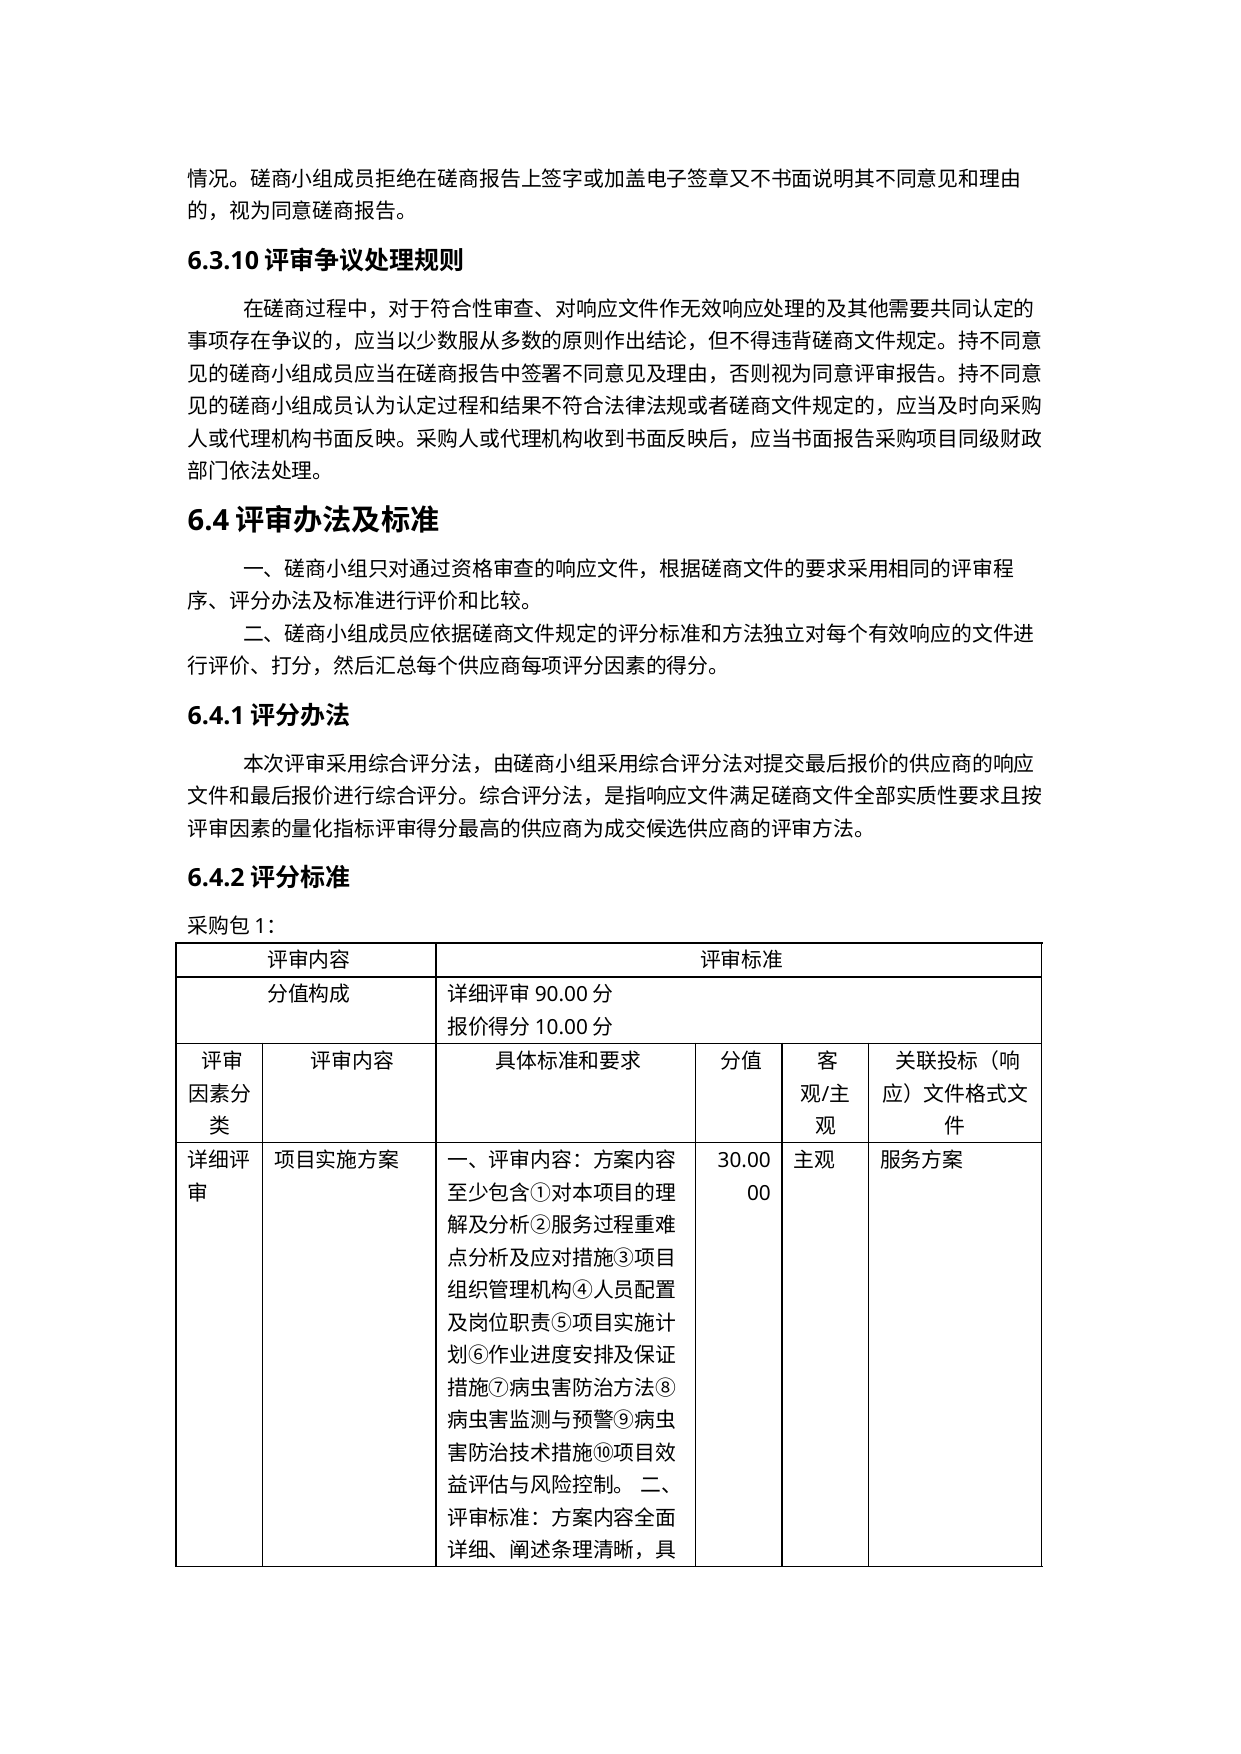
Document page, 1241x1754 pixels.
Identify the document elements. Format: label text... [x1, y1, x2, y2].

text 在磋商过程中，对于符合性审查、对响应文件作无效响应处理的及其他需要共同认定的事项存在争议的，应当以少数服从多数的原则作出结论，但不得违背磋商文件规定。持不同意见的磋商小组成员应当在磋商报告中签署不同意见及理由，否则视为同意评审报告。持不同意见的磋商小组成员认为认定过程和结果不符合法律法规或者磋商文件规定的，应当及时向采购人或代理机构书面反映。采购人或代理机构收到书面反映后，应当书面报告采购项目同级财政部门依法处理。 [187, 292, 1053, 487]
table_cell 评审内容 [263, 1044, 435, 1142]
text 6.4.2评分标准 [187, 844, 1053, 909]
text 采购包1： [187, 909, 1053, 942]
text 二、磋商小组成员应依据磋商文件规定的评分标准和方法独立对每个有效响应的文件进行评价、打分，然后汇总每个供应商每项评分因素的得分。 [187, 617, 1053, 682]
table_cell 评审因素分类 [177, 1044, 262, 1142]
table_header 评审标准 [437, 944, 1041, 976]
text 6.4.1评分办法 [187, 682, 1053, 747]
text 本次评审采用综合评分法，由磋商小组采用综合评分法对提交最后报价的供应商的响应文件和最后报价进行综合评分。综合评分法，是指响应文件满足磋商文件全部实质性要求且按评审因素的量化指标评审得分最高的供应商为成交候选供应商的评审方法。 [187, 747, 1053, 844]
table_cell 30.0000 [696, 1143, 781, 1566]
table_cell 详细评审90.00分 报价得分10.00分 [437, 978, 1041, 1043]
text 6.3.10评审争议处理规则 [187, 227, 1053, 292]
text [187, 162, 1053, 227]
text 6.4评审办法及标准 [187, 487, 1053, 552]
text 一、磋商小组只对通过资格审查的响应文件，根据磋商文件的要求采用相同的评审程序、评分办法及标准进行评价和比较。 [187, 552, 1053, 617]
table_cell 分值构成 [177, 978, 435, 1043]
table_header 评审内容 [177, 944, 435, 976]
table_cell 客观/主观 [783, 1044, 868, 1142]
table_cell 项目实施方案 [263, 1143, 435, 1566]
table_cell 服务方案 [869, 1143, 1041, 1566]
table_cell 具体标准和要求 [437, 1044, 695, 1142]
table_cell 主观 [783, 1143, 868, 1566]
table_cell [437, 1143, 695, 1566]
table_cell 详细评审 [177, 1143, 262, 1566]
table_cell 关联投标（响应）文件格式文件 [869, 1044, 1041, 1142]
table_cell 分值 [696, 1044, 781, 1142]
